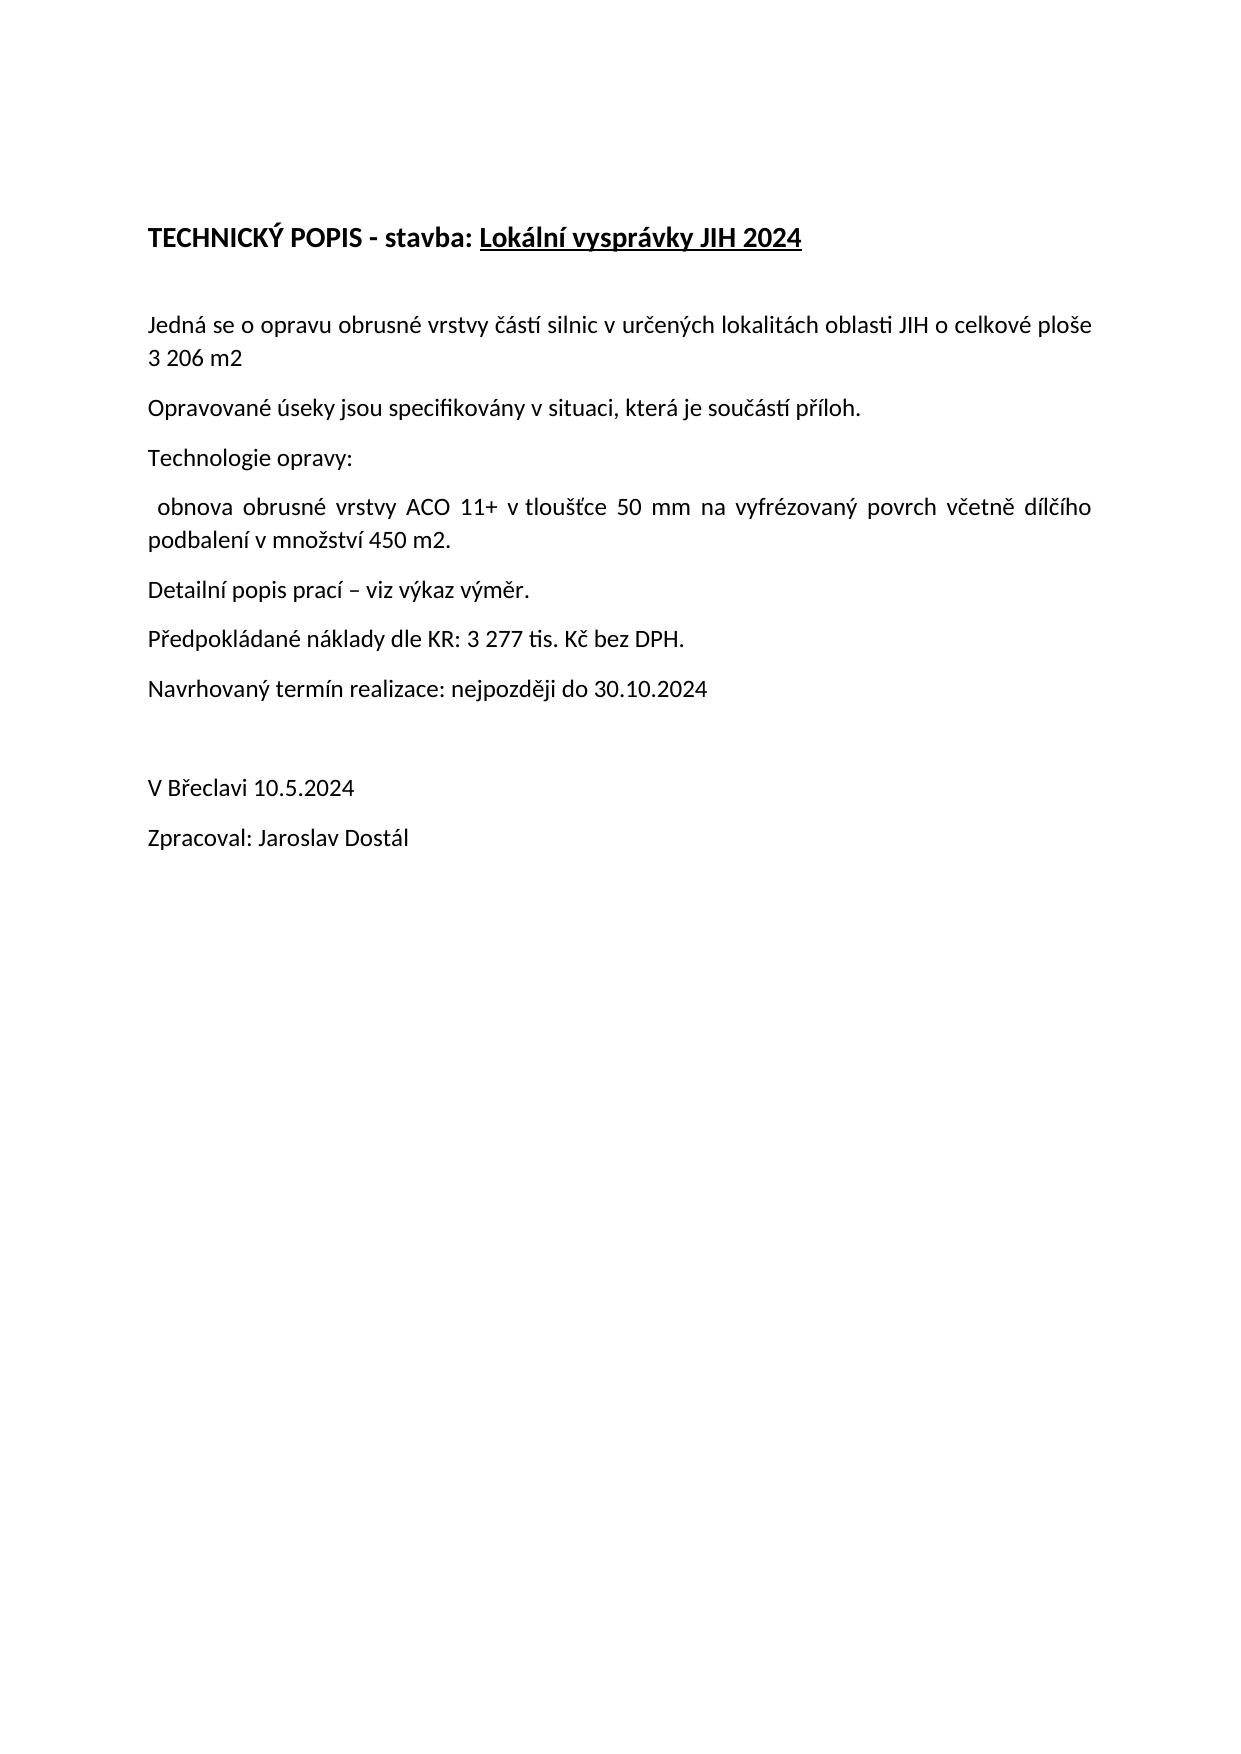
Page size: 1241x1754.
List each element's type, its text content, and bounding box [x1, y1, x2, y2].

text obnova obrusné vrstvy ACO 11+ v tloušťce 50 mm na vyfrézovaný povrch včetně dílčího podbalení v množství 450 m2. [148, 491, 1093, 555]
text Jedná se o opravu obrusné vrstvy částí silnic v určených lokalitách oblasti JIH o celkové ploše 3 206 m2 [148, 309, 1093, 373]
text Detailní popis prací – viz výkaz výměr. [148, 574, 1093, 604]
text TECHNICKÝ POPIS - stavba: Lokální vysprávky JIH 2024 [148, 219, 1093, 254]
text V Břeclavi 10.5.2024 [148, 772, 1093, 803]
text Navrhovaný termín realizace: nejpozději do 30.10.2024 [148, 673, 1093, 703]
text Technologie opravy: [148, 442, 1093, 472]
text Opravované úseky jsou specifikovány v situaci, která je součástí příloh. [148, 392, 1093, 423]
text Předpokládané náklady dle KR: 3 277 tis. Kč bez DPH. [148, 623, 1093, 654]
text Zpracoval: Jaroslav Dostál [148, 822, 1093, 852]
